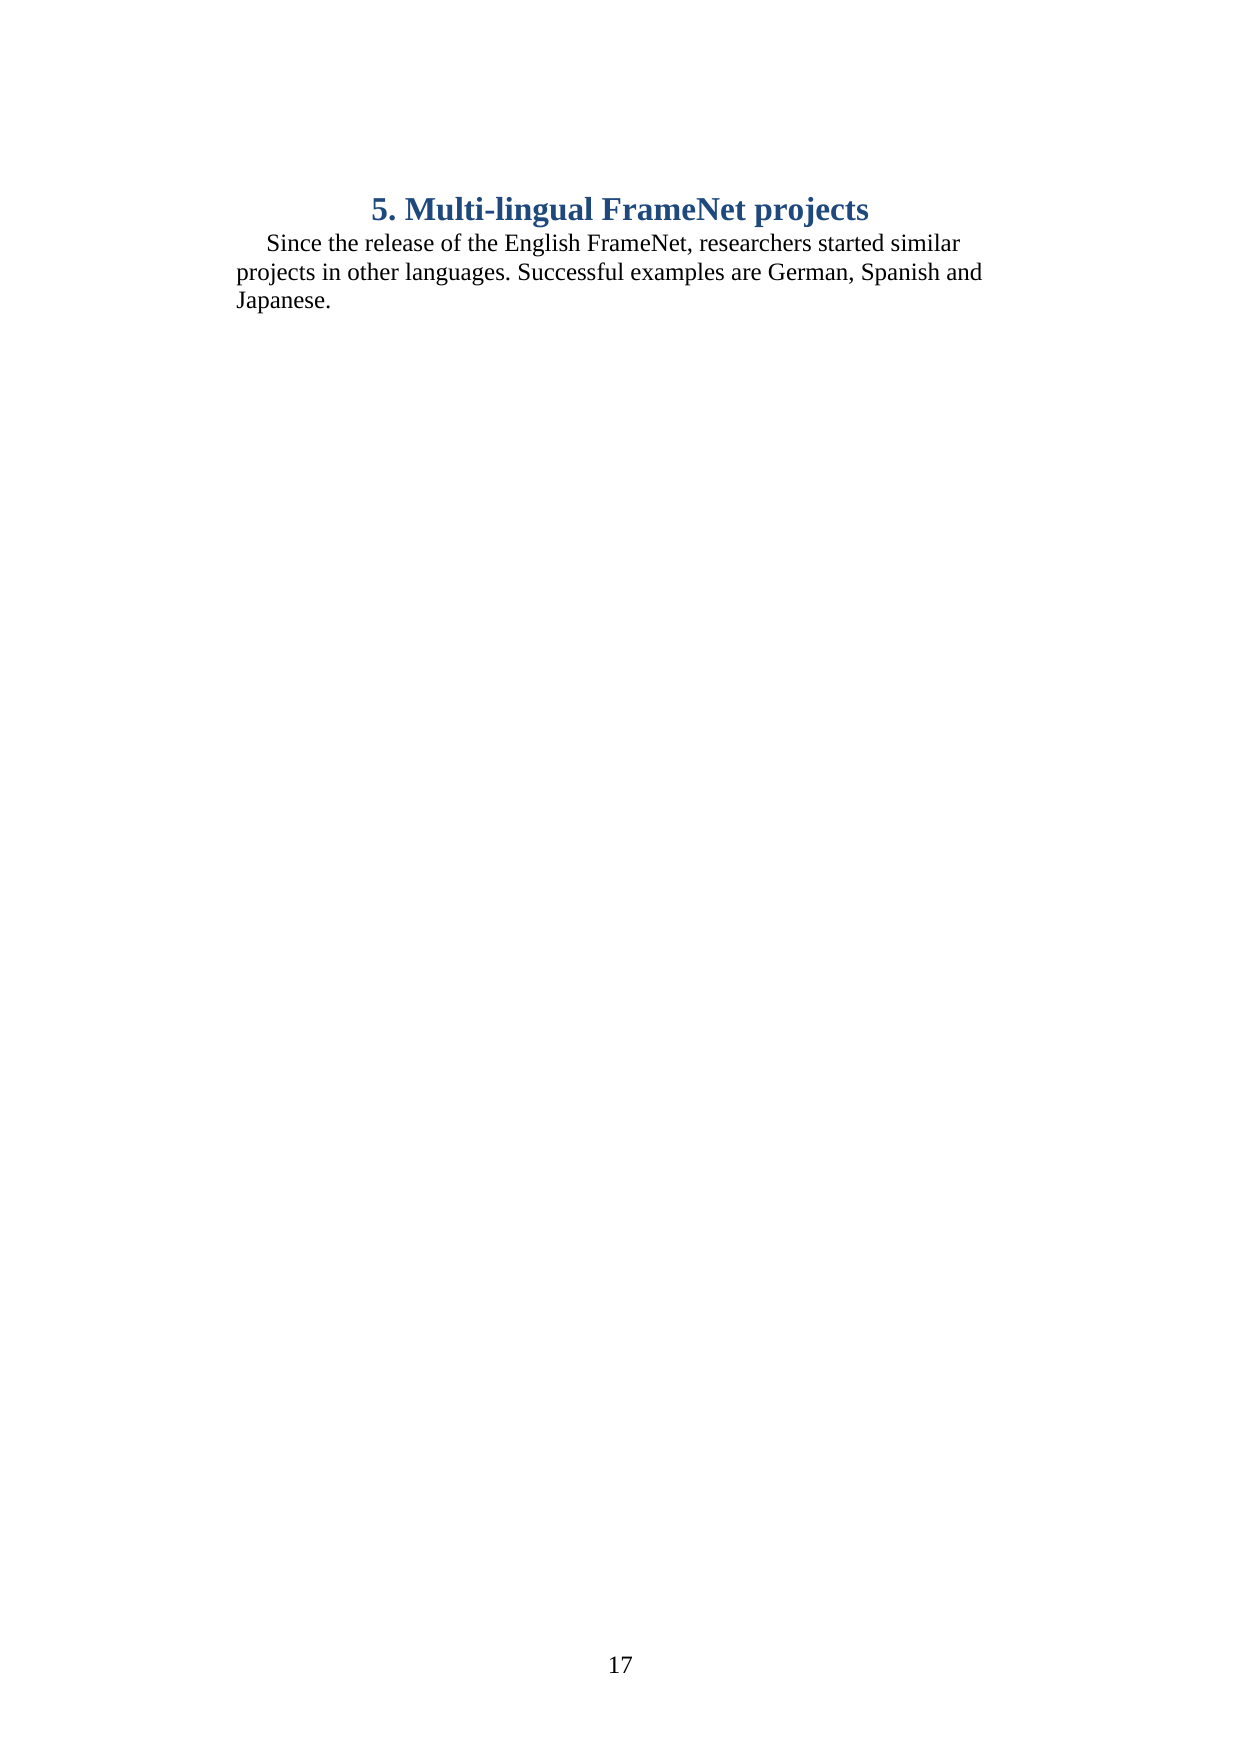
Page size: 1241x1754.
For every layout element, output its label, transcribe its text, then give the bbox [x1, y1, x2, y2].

text Since the release of the English FrameNet, researchers started similar projects in other languages. Successful examples are German, Spanish and Japanese. [236, 228, 1004, 314]
subtitle 5. Multi-lingual FrameNet projects [236, 190, 1004, 228]
